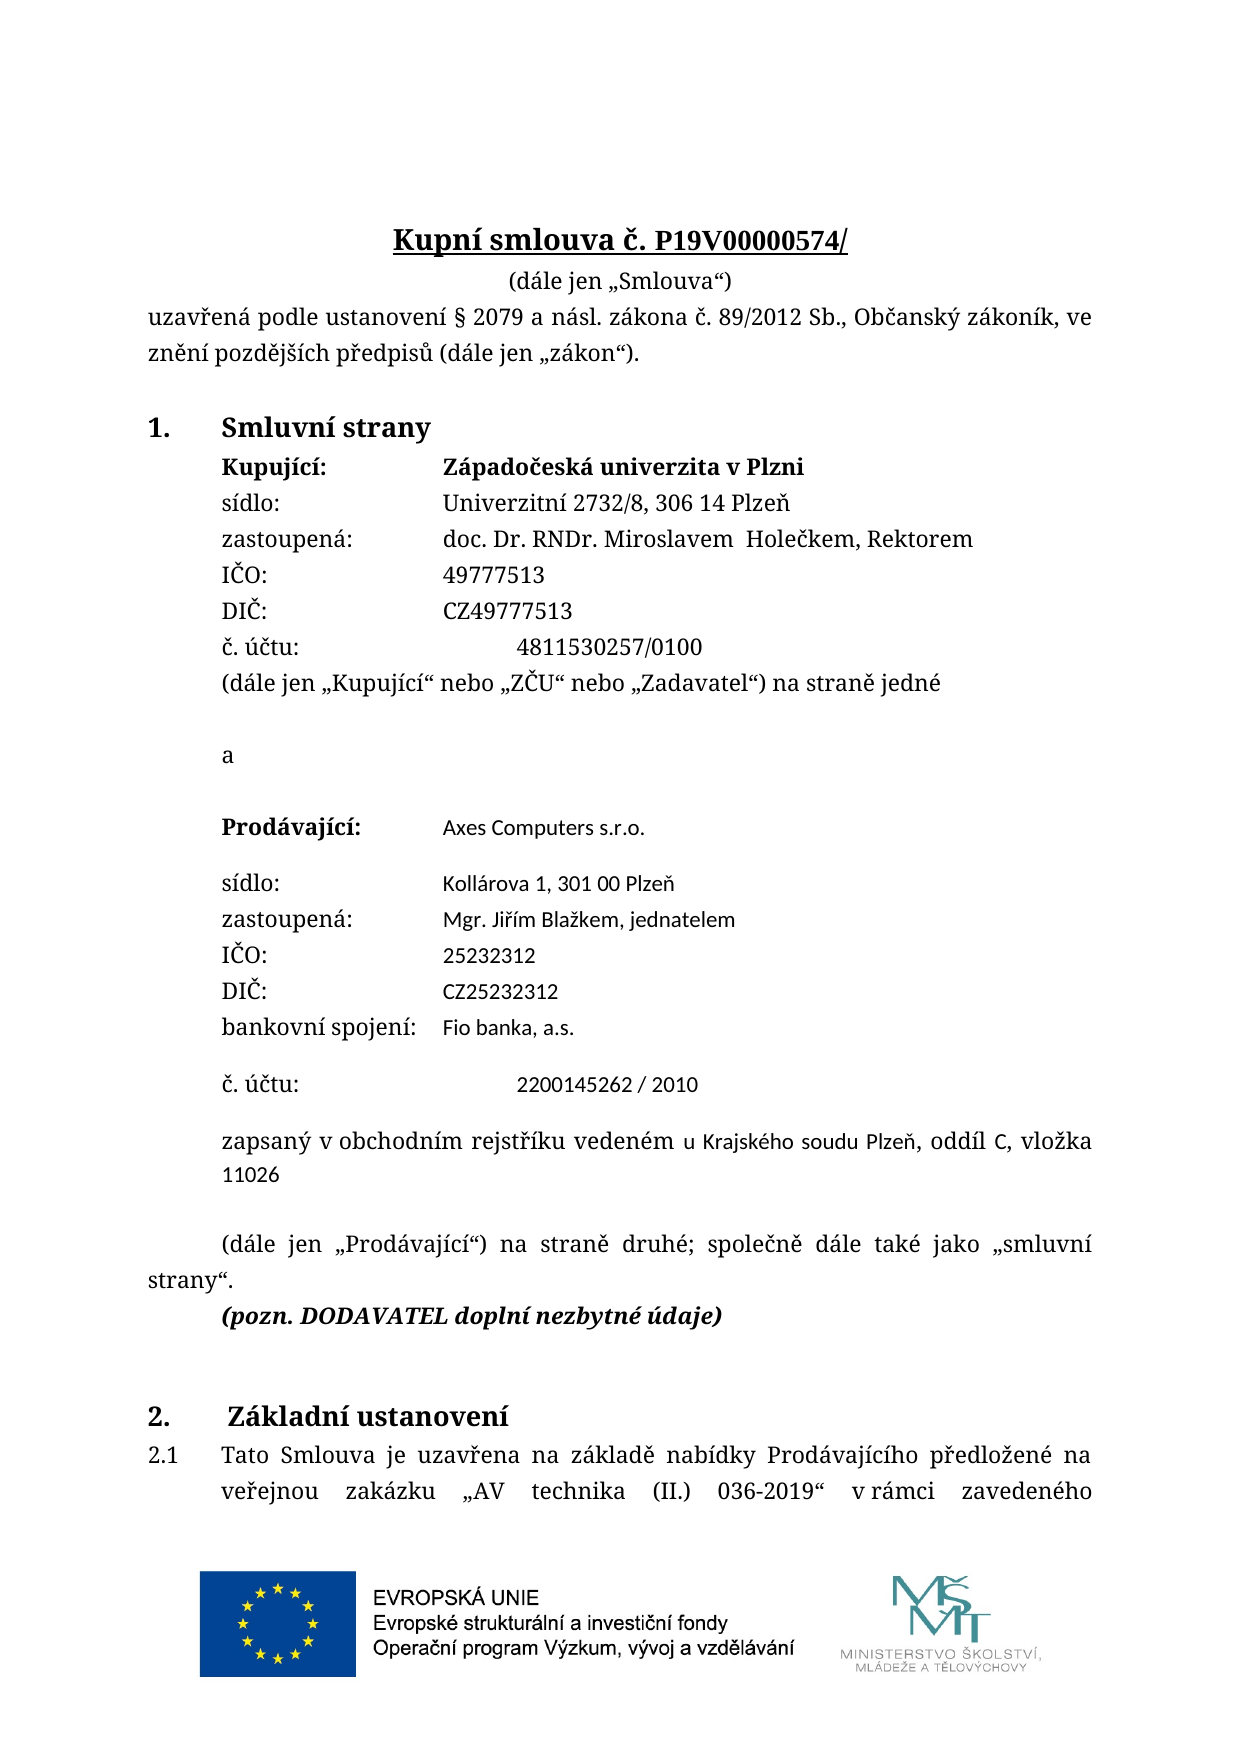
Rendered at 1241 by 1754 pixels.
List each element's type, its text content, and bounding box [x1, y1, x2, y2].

text č. účtu: 2200145262 / 2010 [221, 1068, 1093, 1099]
text zapsaný v obchodním rejstříku vedeném u Krajského soudu Plzeň, oddíl C, vložka 11026 [221, 1125, 1093, 1188]
text a [221, 739, 1093, 770]
text sídlo: Univerzitní 2732/8, 306 14 Plzeň [221, 487, 1093, 518]
text (dále jen „Kupující“ nebo „ZČU“ nebo „Zadavatel“) na straně jedné [221, 667, 1093, 698]
text (dále jen „Smlouva“) [148, 265, 1093, 296]
text DIČ: CZ25232312 [221, 975, 1093, 1006]
text (pozn. DODAVATEL doplní nezbytné údaje) [148, 1300, 1093, 1331]
text zastoupená: doc. Dr. RNDr. Miroslavem Holečkem, Rektorem [221, 523, 1093, 554]
text 2. Základní ustanovení [148, 1397, 1093, 1434]
text 1. Smluvní strany [148, 409, 1093, 446]
text č. účtu: 4811530257/0100 [221, 631, 1093, 662]
text (dále jen „Prodávající“) na straně druhé; společně dále také jako „smluvní strany“. [148, 1228, 1093, 1295]
text Prodávající: Axes Computers s.r.o. [148, 811, 1093, 842]
text Kupující: Západočeská univerzita v Plzni [221, 451, 1093, 482]
text IČO: 49777513 [221, 559, 1093, 590]
text IČO: 25232312 [221, 939, 1093, 971]
text bankovní spojení: Fio banka, a.s. [148, 1011, 1093, 1042]
text sídlo: Kollárova 1, 301 00 Plzeň [221, 867, 1093, 899]
text zastoupená: Mgr. Jiřím Blažkem, jednatelem [221, 903, 1093, 934]
text Kupní smlouva č. P19V00000574/ [148, 219, 1093, 259]
picture [147, 1518, 1093, 1729]
text DIČ: CZ49777513 [221, 595, 1093, 626]
text uzavřená podle ustanovení § 2079 a násl. zákona č. 89/2012 Sb., Občanský zákoník, ve znění pozdějších předpisů (dále jen „zákon“). [148, 301, 1093, 368]
